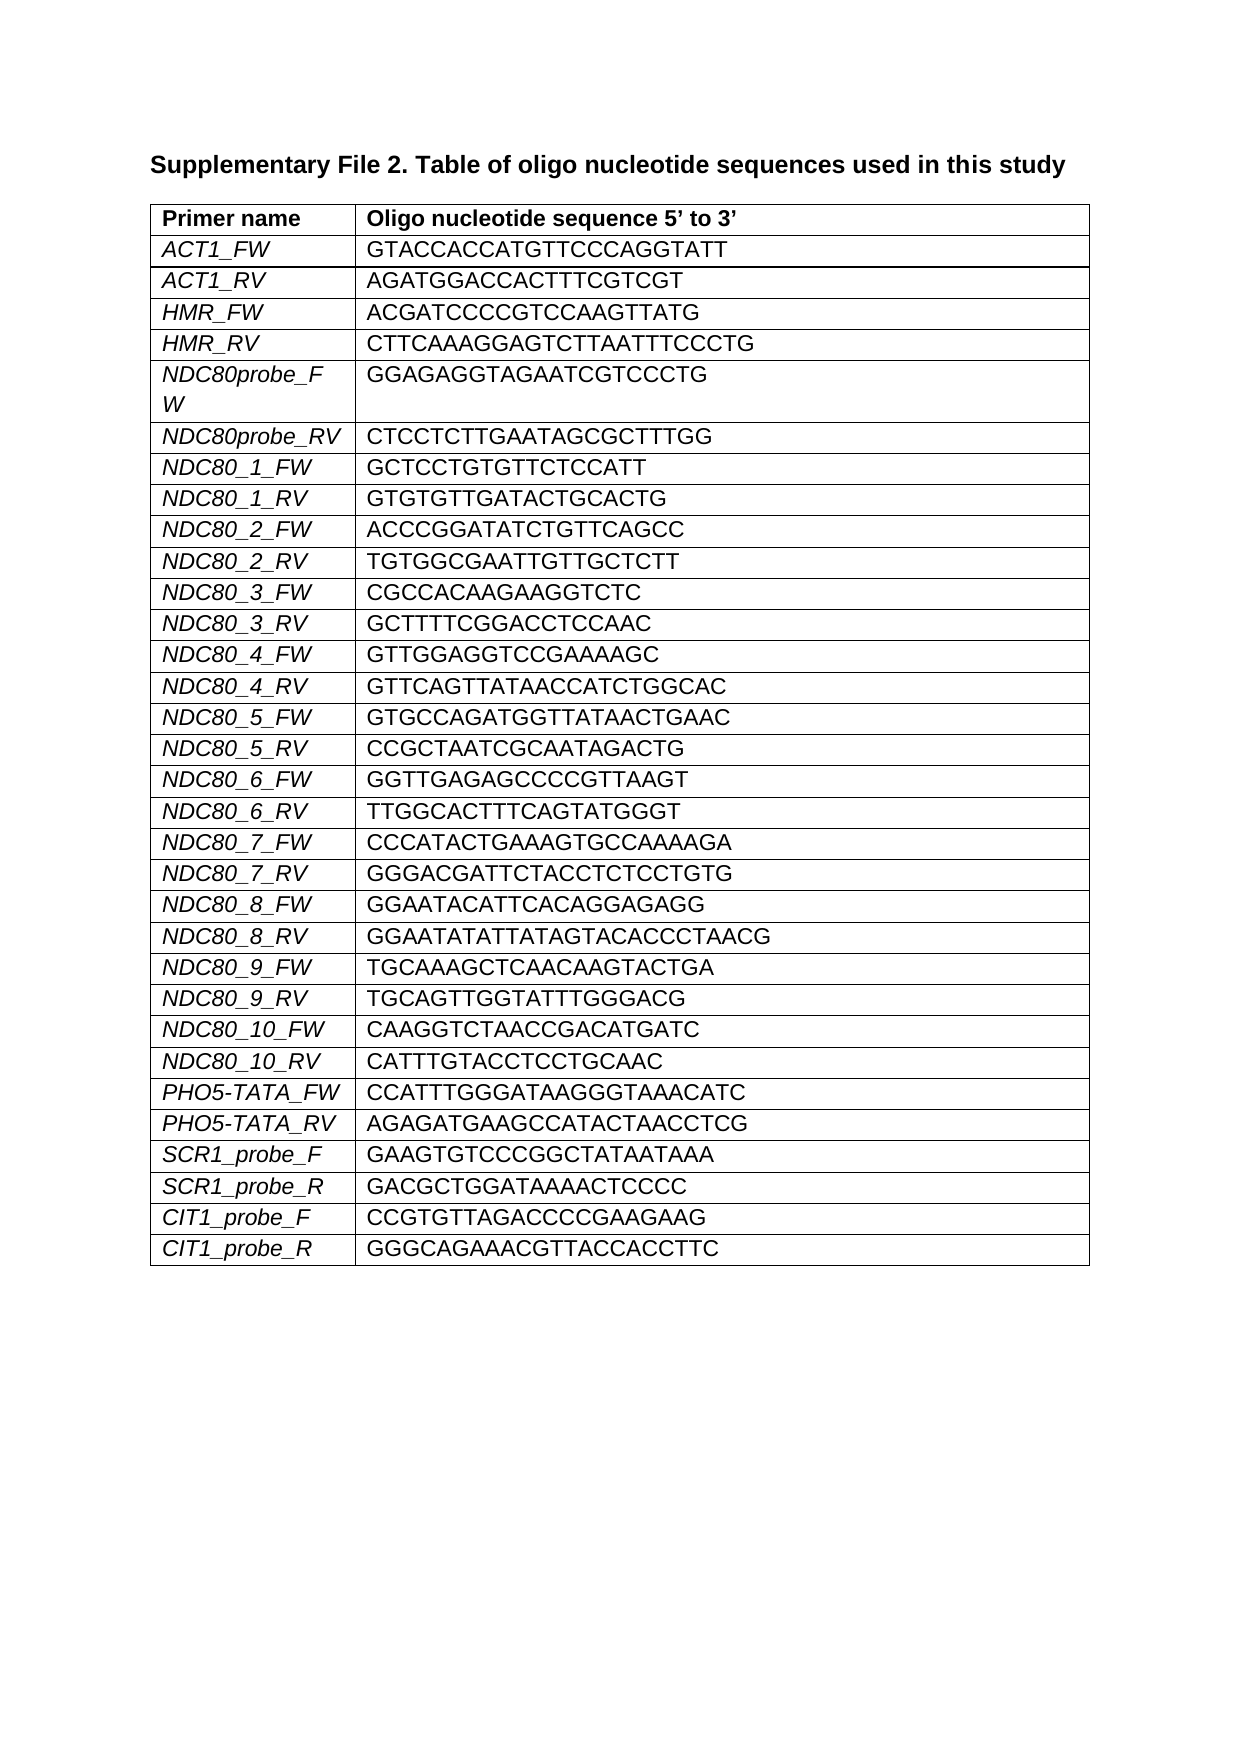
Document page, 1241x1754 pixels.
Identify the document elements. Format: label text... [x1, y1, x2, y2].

table_cell TTGGCACTTTCAGTATGGGT [356, 798, 1089, 828]
table_cell NDC80_10_FW [151, 1016, 355, 1047]
table_cell ACCCGGATATCTGTTCAGCC [356, 516, 1089, 547]
table_cell CIT1_probe_R [151, 1235, 355, 1265]
table_cell NDC80_7_FW [151, 829, 355, 859]
table_cell NDC80_1_RV [151, 485, 355, 515]
table_cell NDC80_9_RV [151, 985, 355, 1015]
table_cell CTCCTCTTGAATAGCGCTTTGG [356, 423, 1089, 453]
table_cell ACGATCCCCGTCCAAGTTATG [356, 299, 1089, 329]
table_cell GGGACGATTCTACCTCTCCTGTG [356, 860, 1089, 890]
table_cell NDC80_2_FW [151, 516, 355, 547]
table_cell NDC80_5_RV [151, 735, 355, 765]
table_cell SCR1_probe_R [151, 1173, 355, 1203]
table_cell GAAGTGTCCCGGCTATAATAAA [356, 1141, 1089, 1172]
table_cell GGGCAGAAACGTTACCACCTTC [356, 1235, 1089, 1265]
table_cell ACT1_RV [151, 268, 355, 298]
table_cell NDC80_6_FW [151, 766, 355, 797]
table_cell NDC80_2_RV [151, 548, 355, 578]
table_cell NDC80_9_FW [151, 954, 355, 984]
table_cell CCCATACTGAAAGTGCCAAAAGA [356, 829, 1089, 859]
table_cell TGCAGTTGGTATTTGGGACG [356, 985, 1089, 1015]
table_cell NDC80probe_RV [151, 423, 355, 453]
table_cell CCGTGTTAGACCCCGAAGAAG [356, 1204, 1089, 1234]
table_cell GTTGGAGGTCCGAAAAGC [356, 641, 1089, 672]
table_cell ACT1_FW [151, 236, 355, 266]
table_cell NDC80_10_RV [151, 1048, 355, 1078]
table_cell GGTTGAGAGCCCCGTTAAGT [356, 766, 1089, 797]
table_cell CGCCACAAGAAGGTCTC [356, 579, 1089, 609]
table_cell NDC80_1_FW [151, 454, 355, 484]
table_header Primer name [151, 205, 355, 235]
table_cell PHO5-TATA_FW [151, 1079, 355, 1109]
table_cell CCGCTAATCGCAATAGACTG [356, 735, 1089, 765]
table_cell CTTCAAAGGAGTCTTAATTTCCCTG [356, 330, 1089, 360]
table_cell GGAATACATTCACAGGAGAGG [356, 891, 1089, 922]
table_cell GTGTGTTGATACTGCACTG [356, 485, 1089, 515]
table_cell HMR_RV [151, 330, 355, 360]
table_cell TGCAAAGCTCAACAAGTACTGA [356, 954, 1089, 984]
table_cell agatggaccactttcgtcgt [356, 268, 1089, 298]
table_cell GCTCCTGTGTTCTCCATT [356, 454, 1089, 484]
table_cell gtaccaccatgttcccaggtatt [356, 236, 1089, 266]
table_cell GTGCCAGATGGTTATAACTGAAC [356, 704, 1089, 734]
table_cell NDC80_6_RV [151, 798, 355, 828]
table_cell NDC80_3_FW [151, 579, 355, 609]
table_cell CATTTGTACCTCCTGCAAC [356, 1048, 1089, 1078]
text Supplementary File 2. Table of oligo nucleotide sequences used in this study [150, 150, 1090, 179]
table_cell CIT1_probe_F [151, 1204, 355, 1234]
table_cell GCTTTTCGGACCTCCAAC [356, 610, 1089, 640]
table_cell CAAGGTCTAACCGACATGATC [356, 1016, 1089, 1047]
table_cell NDC80probe_FW [151, 361, 355, 422]
table_cell NDC80_7_RV [151, 860, 355, 890]
table_header Oligo nucleotide sequence 5’ to 3’ [356, 205, 1089, 235]
table_cell NDC80_3_RV [151, 610, 355, 640]
table_cell NDC80_8_FW [151, 891, 355, 922]
table_cell SCR1_probe_F [151, 1141, 355, 1172]
table_cell PHO5-TATA_RV [151, 1110, 355, 1140]
table_cell GACGCTGGATAAAACTCCCC [356, 1173, 1089, 1203]
table_cell GTTCAGTTATAACCATCTGGCAC [356, 673, 1089, 703]
table_cell NDC80_4_RV [151, 673, 355, 703]
table_cell AGAGATGAAGCCATACTAACCTCG [356, 1110, 1089, 1140]
table_cell TGTGGCGAATTGTTGCTCTT [356, 548, 1089, 578]
table_cell CCATTTGGGATAAGGGTAAACATC [356, 1079, 1089, 1109]
table_cell GGAATATATTATAGTACACCCTAACG [356, 923, 1089, 953]
table_cell GGAGAGGTAGAATCGTCCCTG [356, 361, 1089, 422]
table_cell NDC80_4_FW [151, 641, 355, 672]
table_cell HMR_FW [151, 299, 355, 329]
table_cell NDC80_5_FW [151, 704, 355, 734]
table_cell NDC80_8_RV [151, 923, 355, 953]
